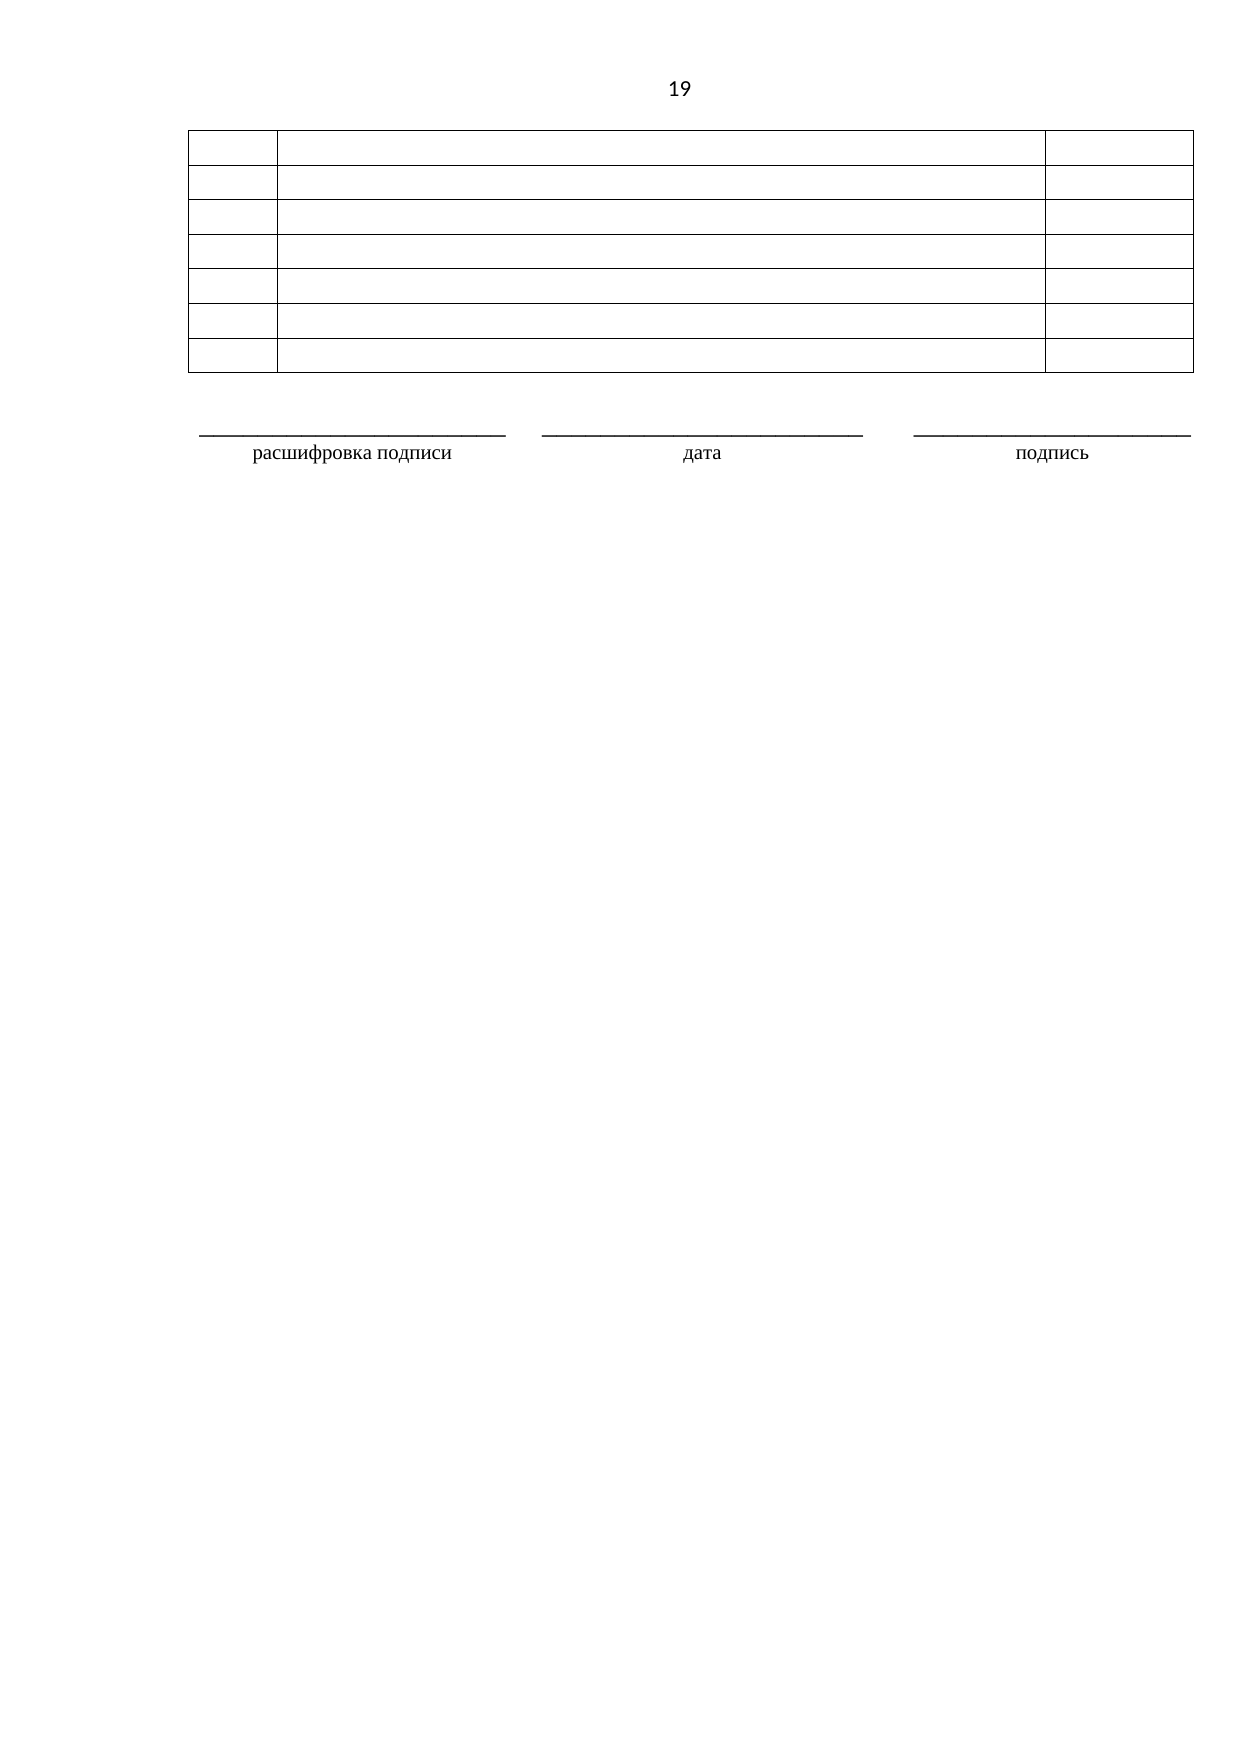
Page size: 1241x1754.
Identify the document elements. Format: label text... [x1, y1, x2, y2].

table_cell [189, 166, 277, 199]
table_cell [1046, 269, 1193, 303]
table_cell [189, 339, 277, 372]
table_cell [1046, 131, 1193, 164]
table_header ______________________ дата [527, 407, 877, 464]
table_cell [278, 166, 1045, 199]
table_cell [278, 235, 1045, 268]
table_cell [278, 304, 1045, 337]
table_cell [278, 339, 1045, 372]
table_header _____________________ расшифровка подписи [177, 407, 527, 464]
table_cell [189, 131, 277, 164]
table_cell [1046, 166, 1193, 199]
table_cell [1046, 200, 1193, 234]
table_cell [189, 235, 277, 268]
table_cell [1046, 339, 1193, 372]
table_cell [189, 269, 277, 303]
table_cell [278, 200, 1045, 234]
table_cell [278, 131, 1045, 164]
table_header ___________________ подпись [877, 407, 1227, 464]
table_cell [1046, 235, 1193, 268]
table_cell [189, 200, 277, 234]
table_cell [1046, 304, 1193, 337]
table_cell [278, 269, 1045, 303]
table_cell [189, 304, 277, 337]
